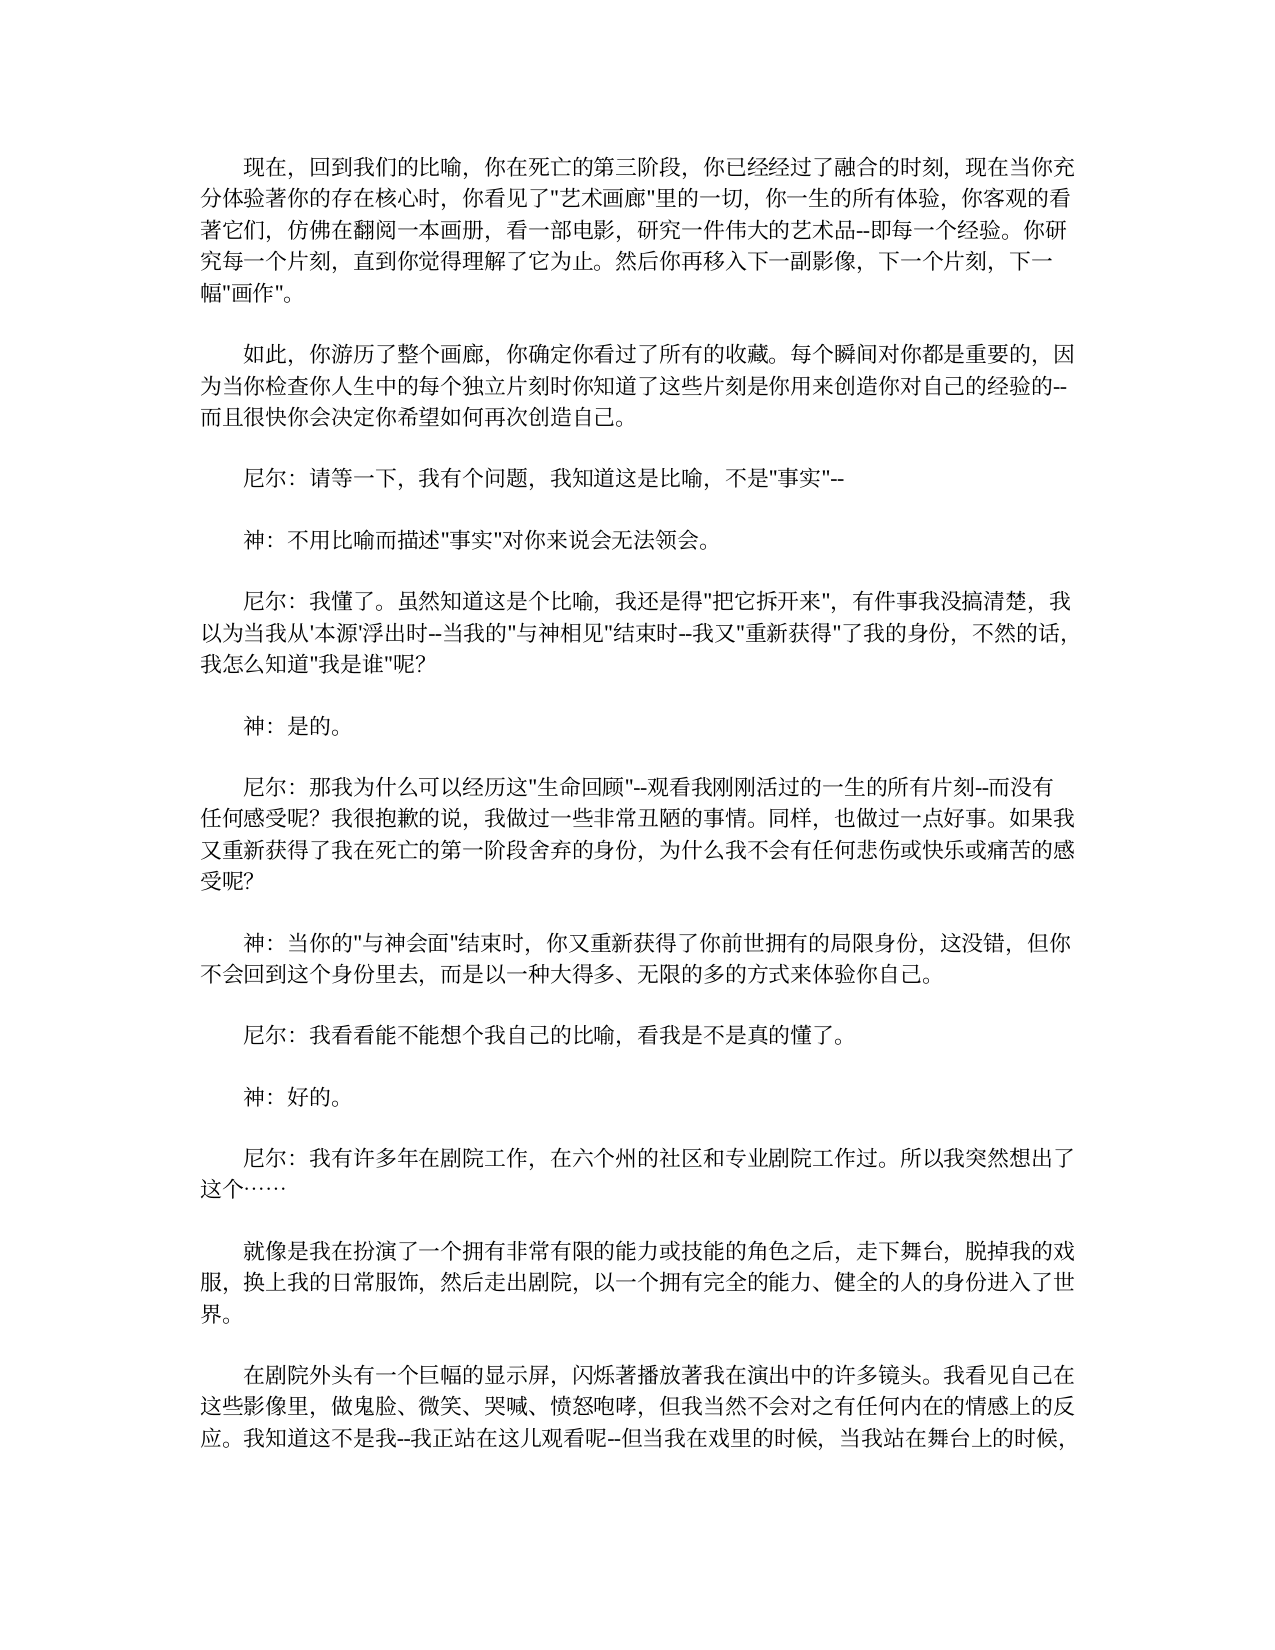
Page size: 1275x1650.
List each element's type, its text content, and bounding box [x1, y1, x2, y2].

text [200, 1358, 1075, 1452]
text 尼尔：我有许多年在剧院工作，在六个州的社区和专业剧院工作过。所以我突然想出了这个…… [200, 1141, 1075, 1204]
text 如此，你游历了整个画廊，你确定你看过了所有的收藏。每个瞬间对你都是重要的，因为当你检查你人生中的每个独立片刻时你知道了这些片刻是你用来创造你对自己的经验的--而且很快你会决定你希望如何再次创造自己。 [200, 337, 1075, 432]
text 现在，回到我们的比喻，你在死亡的第三阶段，你已经经过了融合的时刻，现在当你充分体验著你的存在核心时，你看见了"艺术画廊"里的一切，你一生的所有体验，你客观的看著它们，仿佛在翻阅一本画册，看一部电影，研究一件伟大的艺术品--即每一个经验。你研究每一个片刻，直到你觉得理解了它为止。然后你再移入下一副影像，下一个片刻，下一幅"画作"。 [200, 150, 1075, 308]
text 尼尔：我看看能不能想个我自己的比喻，看我是不是真的懂了。 [200, 1019, 1075, 1050]
text 尼尔：请等一下，我有个问题，我知道这是比喻，不是"事实"-- [200, 462, 1075, 493]
text 神：当你的"与神会面"结束时，你又重新获得了你前世拥有的局限身份，这没错，但你不会回到这个身份里去，而是以一种大得多、无限的多的方式来体验你自己。 [200, 926, 1075, 989]
text 神：是的。 [200, 709, 1075, 740]
text 神：好的。 [200, 1080, 1075, 1111]
text 尼尔：那我为什么可以经历这"生命回顾"--观看我刚刚活过的一生的所有片刻--而没有任何感受呢？我很抱歉的说，我做过一些非常丑陋的事情。同样，也做过一点好事。如果我又重新获得了我在死亡的第一阶段舍弃的身份，为什么我不会有任何悲伤或快乐或痛苦的感受呢？ [200, 770, 1075, 896]
text 就像是我在扮演了一个拥有非常有限的能力或技能的角色之后，走下舞台，脱掉我的戏服，换上我的日常服饰，然后走出剧院，以一个拥有完全的能力、健全的人的身份进入了世界。 [200, 1234, 1075, 1328]
text 尼尔：我懂了。虽然知道这是个比喻，我还是得"把它拆开来"，有件事我没搞清楚，我以为当我从'本源'浮出时--当我的"与神相见"结束时--我又"重新获得"了我的身份，不然的话，我怎么知道"我是谁"呢？ [200, 584, 1075, 679]
text 神：不用比喻而描述"事实"对你来说会无法领会。 [200, 523, 1075, 554]
